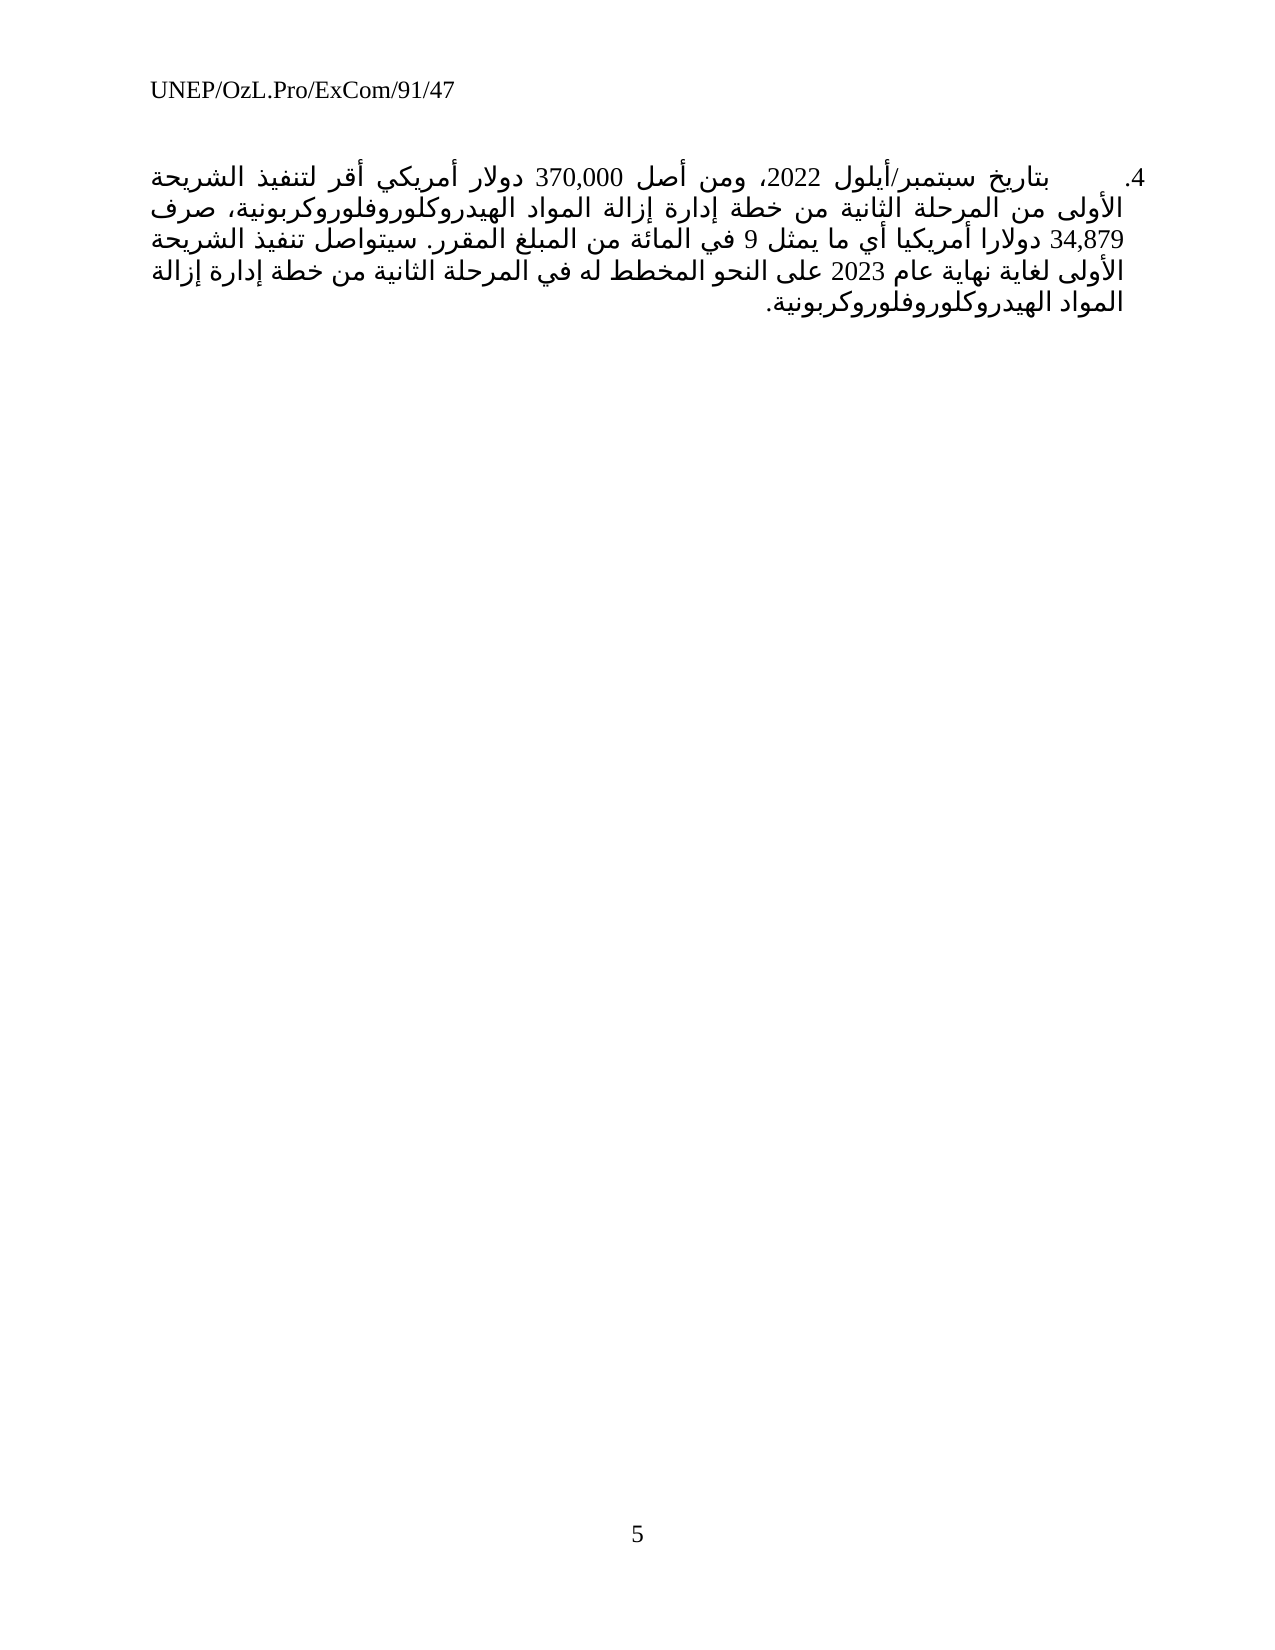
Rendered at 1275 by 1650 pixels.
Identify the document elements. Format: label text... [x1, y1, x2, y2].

list بتاريخ سبتمبر/أيلول 2022، ومن أصل 370,000 دولار أمريكي أقر لتنفيذ الشريحة الأولى من المرحلة الثانية من خطة إدارة إزالة المواد الهيدروكلوروفلوروكربونية، صرف 34,879 دولارا أمريكيا أي ما يمثل 9 في المائة من المبلغ المقرر. سيتواصل تنفيذ الشريحة الأولى لغاية نهاية عام 2023 على النحو المخطط له في المرحلة الثانية من خطة إدارة إزالة المواد الهيدروكلوروفلوروكربونية. [150, 161, 1124, 317]
